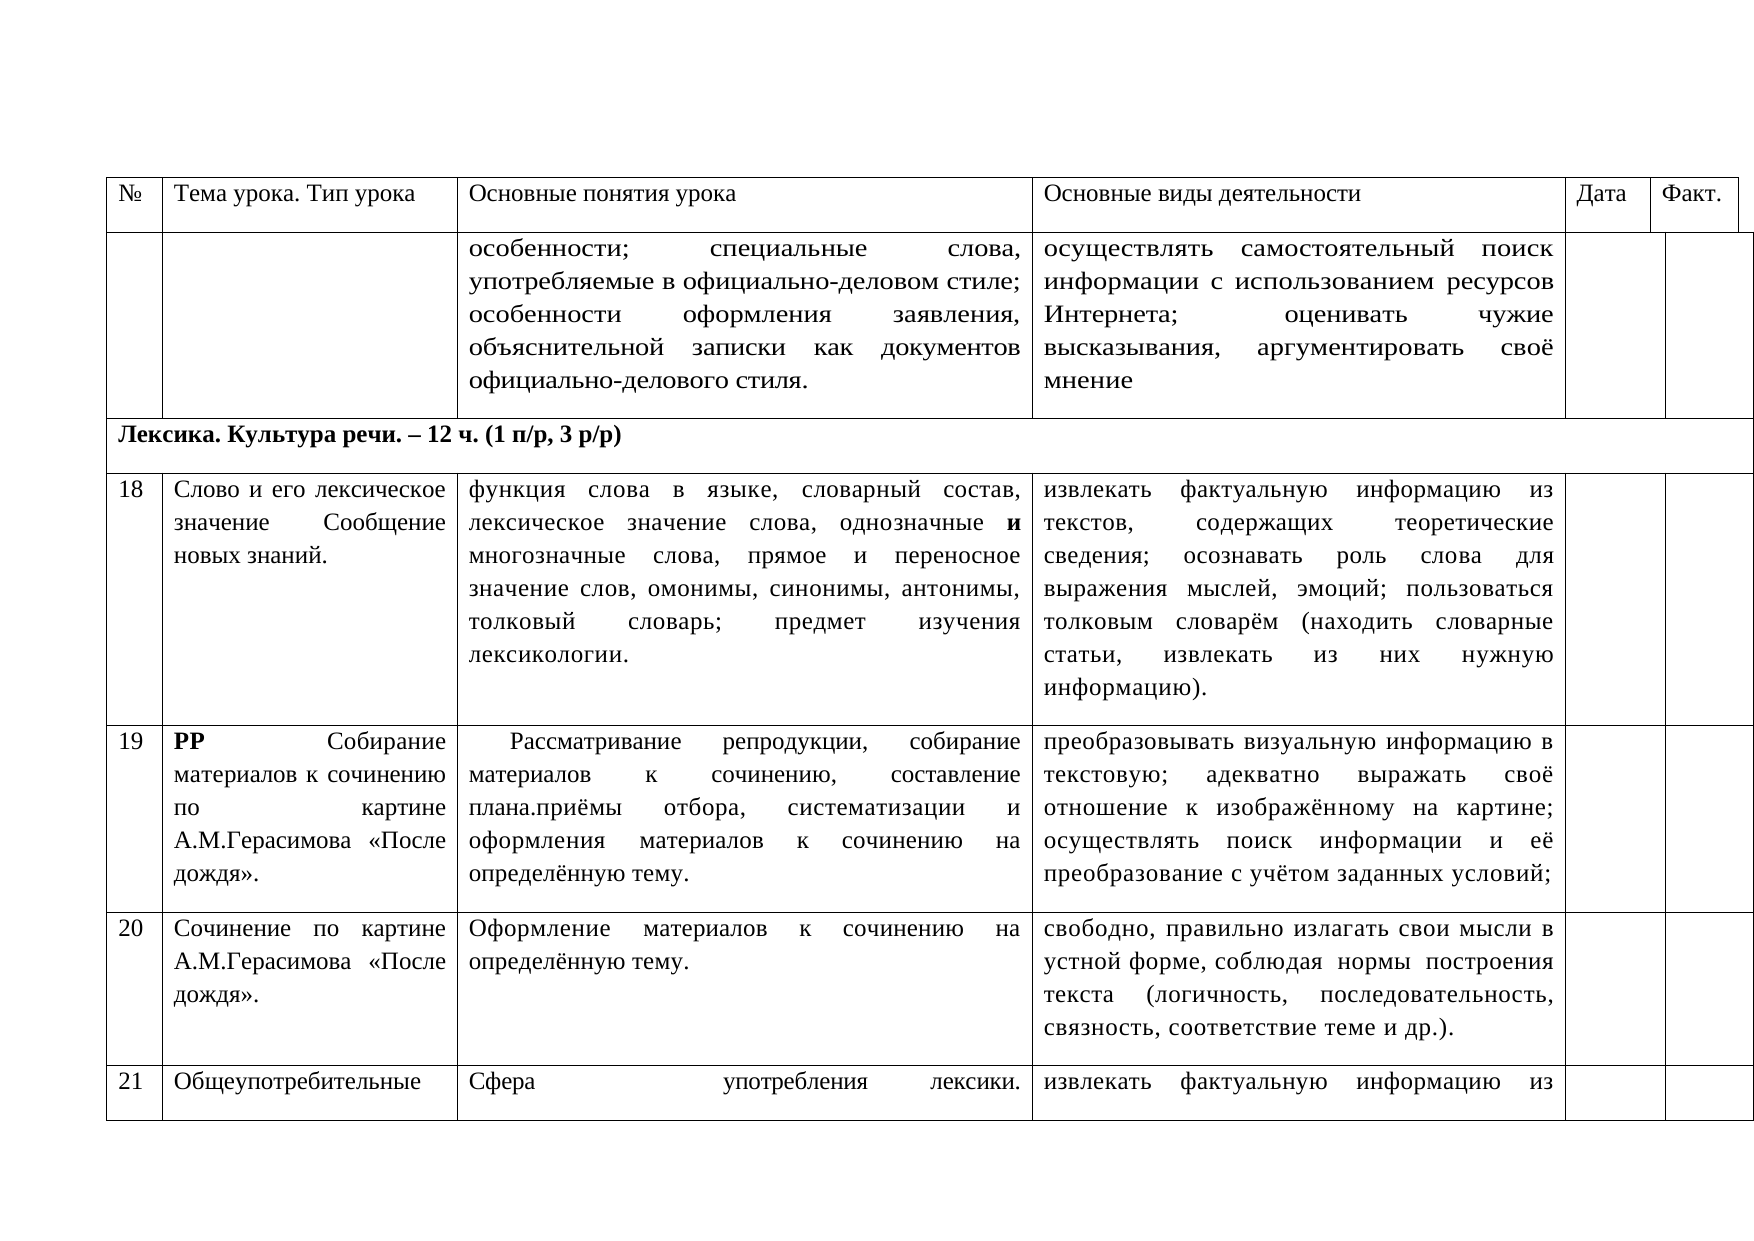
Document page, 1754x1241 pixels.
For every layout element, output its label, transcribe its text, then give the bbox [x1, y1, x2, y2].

table_cell [1566, 1066, 1665, 1120]
table_cell свободно, правильно излагать свои мысли в устной форме, соблюдая нормы построения текста (логичность, последовательность, связность, соответствие теме и др.). [1033, 913, 1565, 1065]
table_cell 17 [107, 233, 162, 418]
table_cell функция слова в языке, словарный состав, лексическое значение слова, однозначные и многозначные слова, прямое и переносное значение слов, омонимы, синонимы, антонимы, толковый словарь; предмет изучения лексикологии. [458, 474, 1032, 725]
table_header Основные понятия урока [458, 178, 1032, 232]
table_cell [163, 233, 457, 418]
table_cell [1033, 1066, 1565, 1120]
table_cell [1033, 233, 1565, 418]
table_cell Сочинение по картине А.М.Герасимова «После дождя». [163, 913, 457, 1065]
table_cell преобразовывать визуальную информацию в текстовую; адекватно выражать своё отношение к изображённому на картине; осуществлять поиск информации и её преобразование с учётом заданных условий; [1033, 726, 1565, 912]
table_header Дата [1566, 178, 1650, 232]
table_header Факт. [1651, 178, 1738, 232]
table_cell РР Собирание материалов к сочинению по картине А.М.Герасимова «После дождя». [163, 726, 457, 912]
table_cell [1566, 726, 1665, 912]
table_cell извлекать фактуальную информацию из текстов, содержащих теоретические сведения; осознавать роль слова для выражения мыслей, эмоций; пользоваться толковым словарём (находить словарные статьи, извлекать из них нужную информацию). [1033, 474, 1565, 725]
table_cell Рассматривание репродукции, собирание материалов к сочинению, составление плана.приёмы отбора, систематизации и оформления материалов к сочинению на определённую тему. [458, 726, 1032, 912]
table_cell 18 [107, 474, 162, 725]
table_header Основные виды деятельности [1033, 178, 1565, 232]
table_cell 21 [107, 1066, 162, 1120]
table_cell Слово и его лексическое значение Сообщение новых знаний. [163, 474, 457, 725]
table_cell Оформление материалов к сочинению на определённую тему. [458, 913, 1032, 1065]
table_cell 20 [107, 913, 162, 1065]
table_header Тема урока. Тип урока [163, 178, 457, 232]
table_cell [1666, 726, 1753, 912]
table_cell [1666, 1066, 1753, 1120]
table_cell 19 [107, 726, 162, 912]
table_cell [1566, 233, 1665, 418]
table_cell [1666, 233, 1753, 418]
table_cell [163, 1066, 457, 1120]
table_header № [107, 178, 162, 232]
table_cell [1666, 913, 1753, 1065]
table_cell [1566, 913, 1665, 1065]
table_cell [1566, 474, 1665, 725]
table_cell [458, 1066, 1032, 1120]
table_cell Лексика. Культура речи. – 12 ч. (1 п/р, 3 р/р) [107, 419, 1753, 473]
table_cell [1666, 474, 1753, 725]
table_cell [458, 233, 1032, 418]
